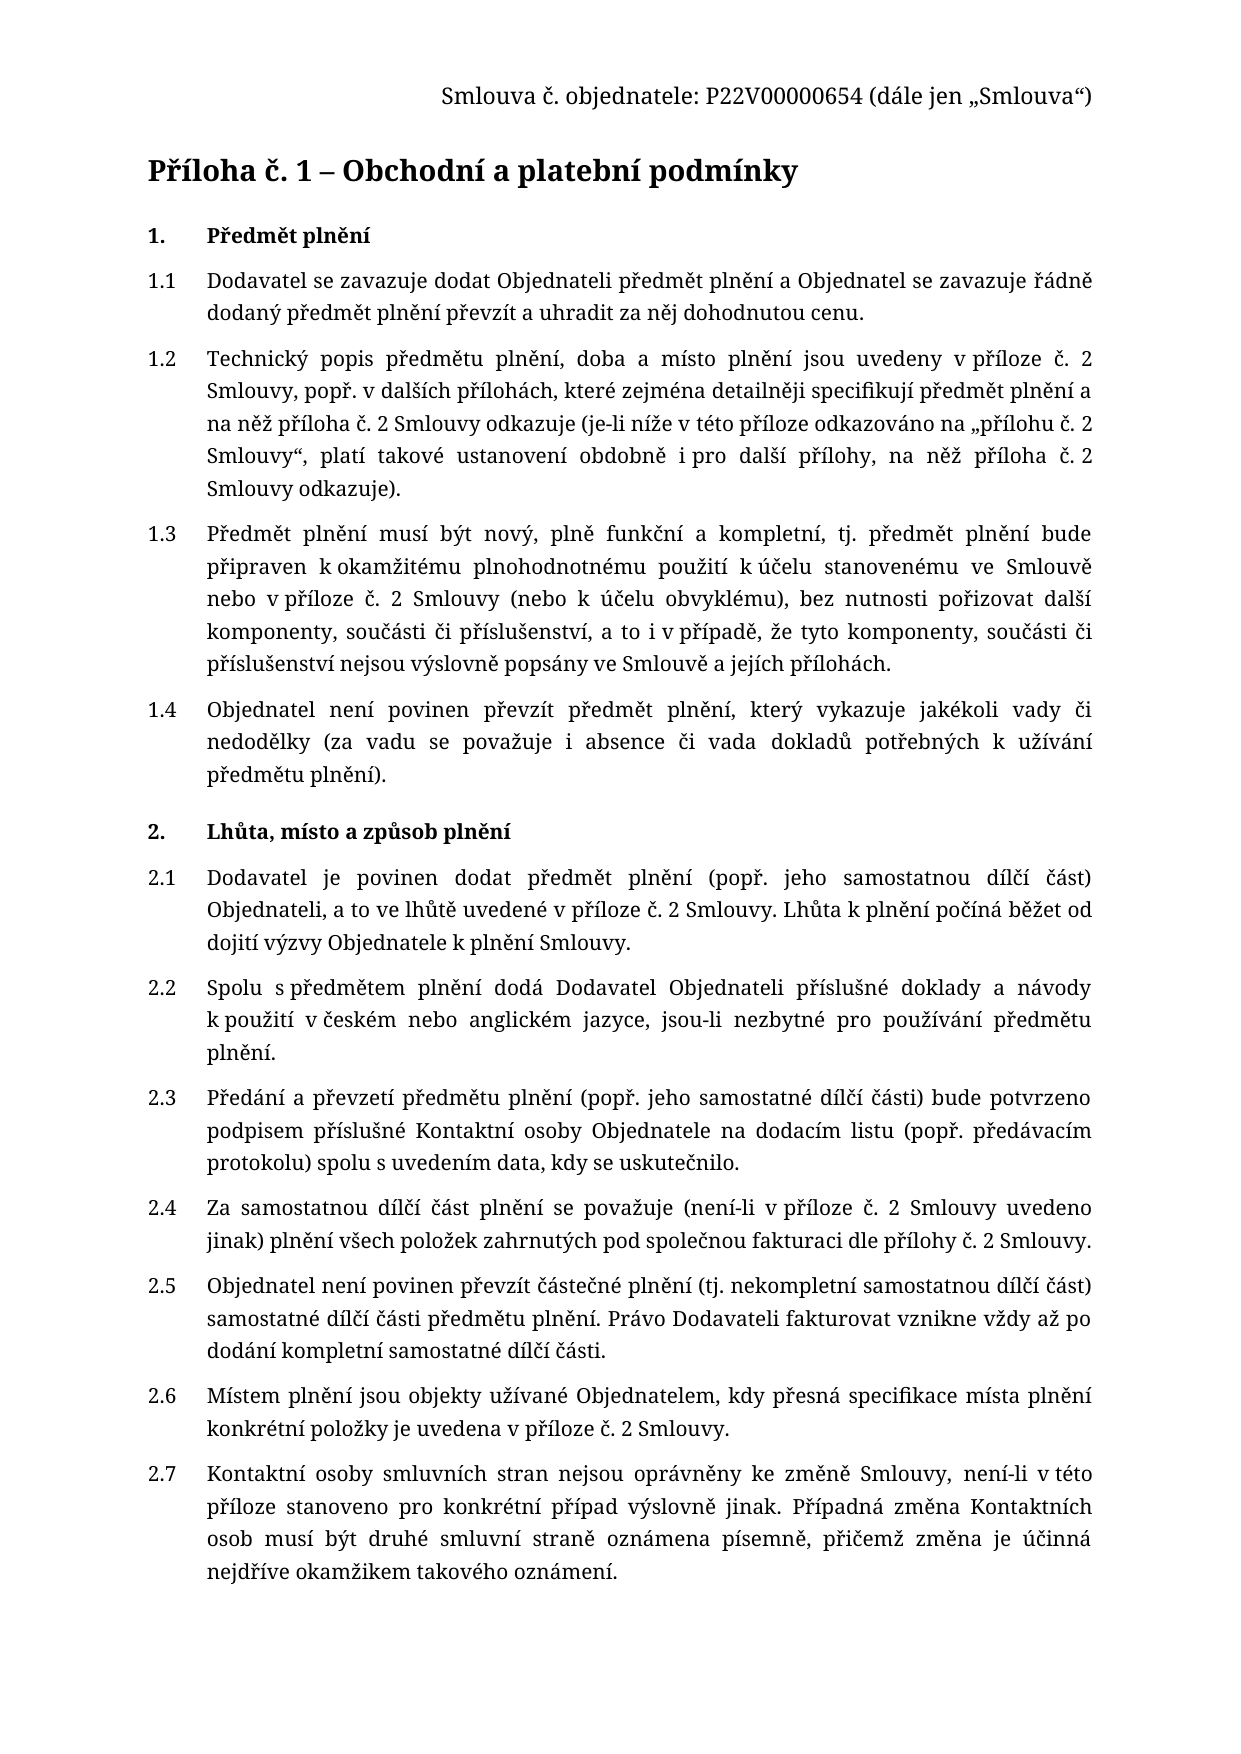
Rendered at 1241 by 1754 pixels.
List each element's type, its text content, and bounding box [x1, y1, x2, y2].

list Kontaktní osoby smluvních stran nejsou oprávněny ke změně Smlouvy, není-li v této příloze stanoveno pro konkrétní případ výslovně jinak. Případná změna Kontaktních osob musí být druhé smluvní straně oznámena písemně, přičemž změna je účinná nejdříve okamžikem takového oznámení. [148, 1459, 1093, 1586]
list Místem plnění jsou objekty užívané Objednatelem, kdy přesná specifikace místa plnění konkrétní položky je uvedena v příloze č. 2 Smlouvy. [148, 1382, 1093, 1443]
list Předmět plnění musí být nový, plně funkční a kompletní, tj. předmět plnění bude připraven k okamžitému plnohodnotnému použití k účelu stanovenému ve Smlouvě nebo v příloze č. 2 Smlouvy (nebo k účelu obvyklému), bez nutnosti pořizovat další komponenty, součásti či příslušenství, a to i v případě, že tyto komponenty, součásti či příslušenství nejsou výslovně popsány ve Smlouvě a jejích přílohách. [148, 519, 1093, 678]
list Technický popis předmětu plnění, doba a místo plnění jsou uvedeny v příloze č. 2 Smlouvy, popř. v dalších přílohách, které zejména detailněji specifikují předmět plnění a na něž příloha č. 2 Smlouvy odkazuje (je-li níže v této příloze odkazováno na „přílohu č. 2 Smlouvy“, platí takové ustanovení obdobně i pro další přílohy, na něž příloha č. 2 Smlouvy odkazuje). [148, 344, 1093, 502]
list Objednatel není povinen převzít předmět plnění, který vykazuje jakékoli vady či nedodělky (za vadu se považuje i absence či vada dokladů potřebných k užívání předmětu plnění). [148, 695, 1093, 788]
list Lhůta, místo a způsob plnění [148, 817, 1093, 846]
list Spolu s předmětem plnění dodá Dodavatel Objednateli příslušné doklady a návody k použití v českém nebo anglickém jazyce, jsou-li nezbytné pro používání předmětu plnění. [148, 973, 1093, 1067]
list Objednatel není povinen převzít částečné plnění (tj. nekompletní samostatnou dílčí část) samostatné dílčí části předmětu plnění. Právo Dodavateli fakturovat vznikne vždy až po dodání kompletní samostatné dílčí části. [148, 1271, 1093, 1365]
list Předmět plnění [148, 221, 1093, 249]
text Příloha č. 1 – Obchodní a platební podmínky [148, 150, 1093, 190]
list Předání a převzetí předmětu plnění (popř. jeho samostatné dílčí části) bude potvrzeno podpisem příslušné Kontaktní osoby Objednatele na dodacím listu (popř. předávacím protokolu) spolu s uvedením data, kdy se uskutečnilo. [148, 1083, 1093, 1177]
list Dodavatel je povinen dodat předmět plnění (popř. jeho samostatnou dílčí část) Objednateli, a to ve lhůtě uvedené v příloze č. 2 Smlouvy. Lhůta k plnění počíná běžet od dojití výzvy Objednatele k plnění Smlouvy. [148, 863, 1093, 956]
list Za samostatnou dílčí část plnění se považuje (není-li v příloze č. 2 Smlouvy uvedeno jinak) plnění všech položek zahrnutých pod společnou fakturaci dle přílohy č. 2 Smlouvy. [148, 1193, 1093, 1254]
list Dodavatel se zavazuje dodat Objednateli předmět plnění a Objednatel se zavazuje řádně dodaný předmět plnění převzít a uhradit za něj dohodnutou cenu. [148, 266, 1093, 327]
